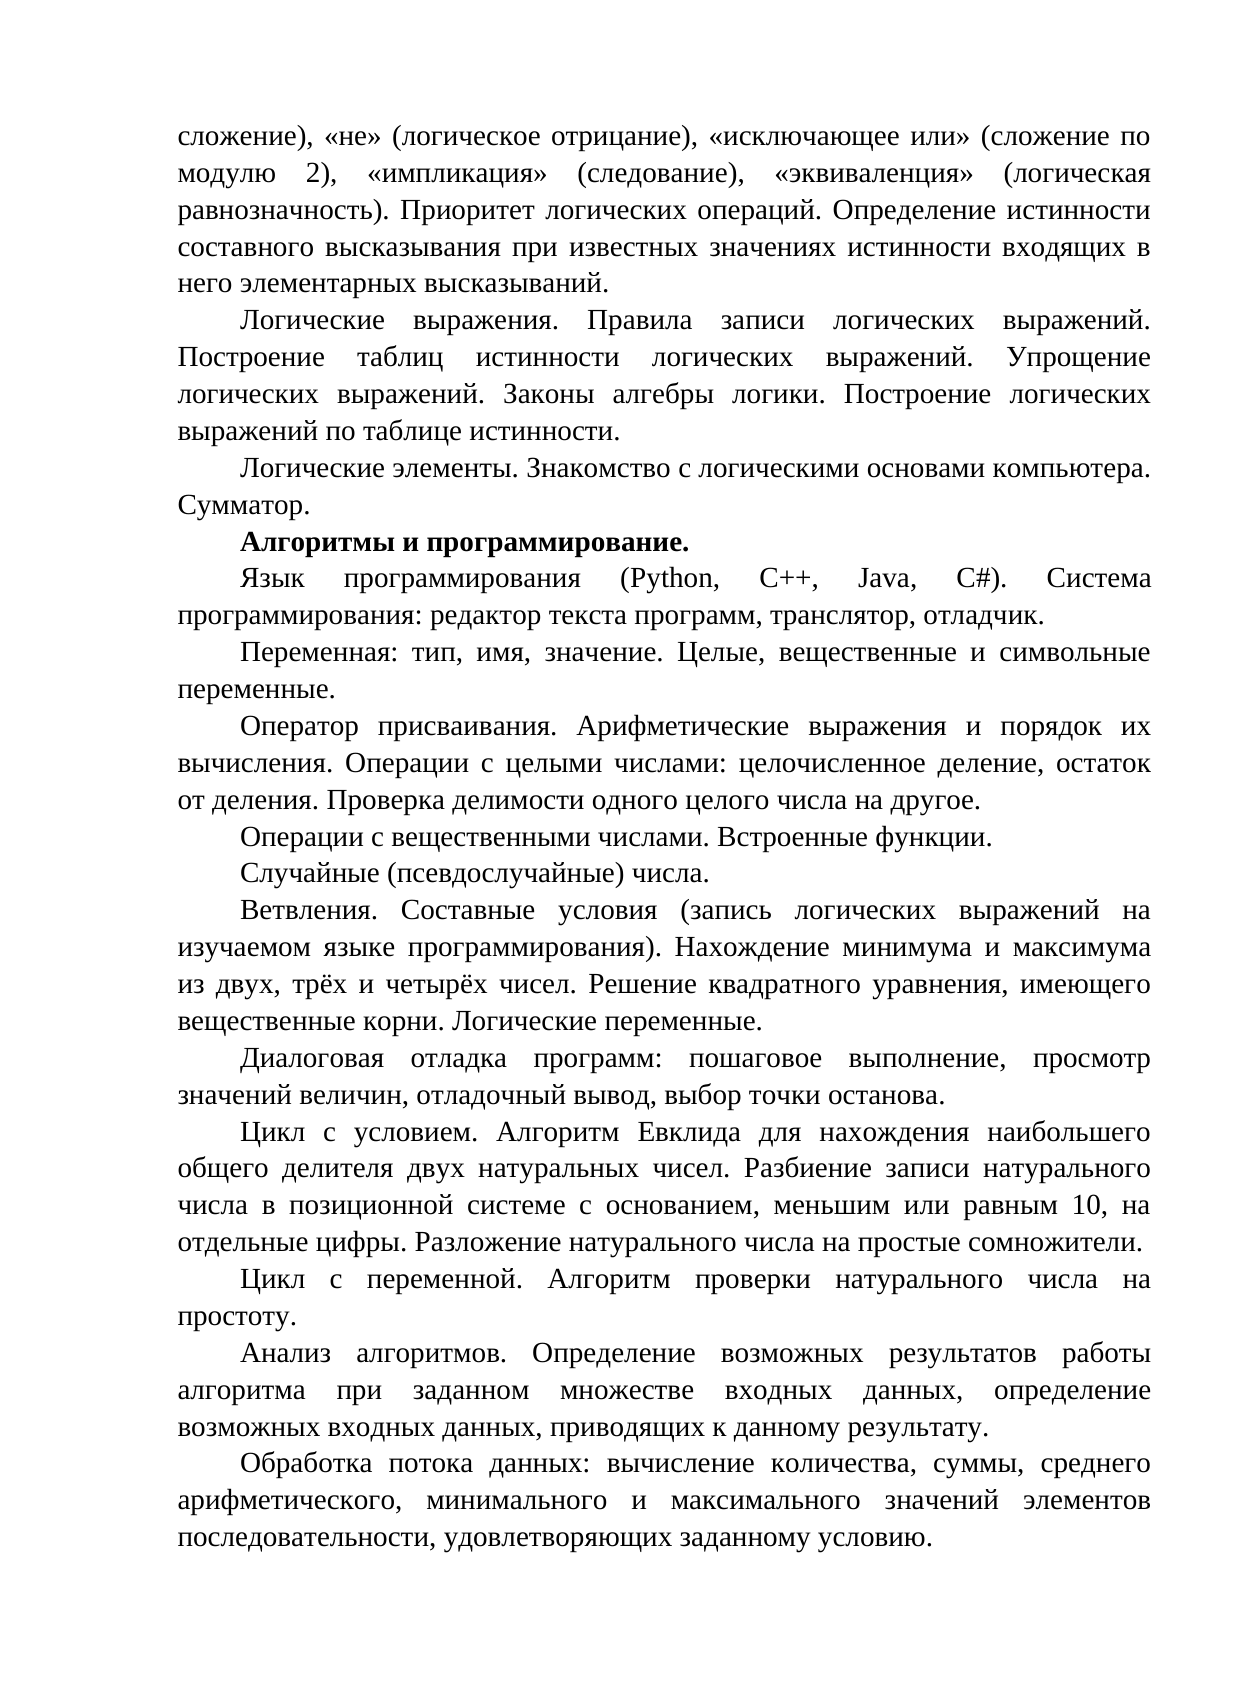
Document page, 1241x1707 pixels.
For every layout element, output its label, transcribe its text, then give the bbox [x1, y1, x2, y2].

text Переменная: тип, имя, значение. Целые, вещественные и символьные переменные. [177, 634, 1152, 705]
text Анализ алгоритмов. Определение возможных результатов работы алгоритма при заданном множестве входных данных, определение возможных входных данных, приводящих к данному результату. [177, 1335, 1152, 1442]
text Алгоритмы и программирование. [177, 524, 1152, 557]
text Ветвления. Составные условия (запись логических выражений на изучаемом языке программирования). Нахождение минимума и максимума из двух, трёх и четырёх чисел. Решение квадратного уравнения, имеющего вещественные корни. Логические переменные. [177, 892, 1152, 1037]
text Случайные (псевдослучайные) числа. [177, 856, 1152, 889]
text Операции с вещественными числами. Встроенные функции. [177, 819, 1152, 852]
text Оператор присваивания. Арифметические выражения и порядок их вычисления. Операции с целыми числами: целочисленное деление, остаток от деления. Проверка делимости одного целого числа на другое. [177, 708, 1152, 815]
text Логические элементы. Знакомство с логическими основами компьютера. Сумматор. [177, 450, 1152, 520]
text Обработка потока данных: вычисление количества, суммы, среднего арифметического, минимального и максимального значений элементов последовательности, удовлетворяющих заданному условию. [177, 1446, 1152, 1553]
text Цикл с условием. Алгоритм Евклида для нахождения наибольшего общего делителя двух натуральных чисел. Разбиение записи натурального числа в позиционной системе с основанием, меньшим или равным 10, на отдельные цифры. Разложение натурального числа на простые сомножители. [177, 1114, 1152, 1258]
text Язык программирования (Python, C++, Java, C#). Система программирования: редактор текста программ, транслятор, отладчик. [177, 561, 1152, 631]
text Диалоговая отладка программ: пошаговое выполнение, просмотр значений величин, отладочный вывод, выбор точки останова. [177, 1040, 1152, 1110]
text Цикл с переменной. Алгоритм проверки натурального числа на простоту. [177, 1261, 1152, 1332]
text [177, 118, 1152, 299]
text Логические выражения. Правила записи логических выражений. Построение таблиц истинности логических выражений. Упрощение логических выражений. Законы алгебры логики. Построение логических выражений по таблице истинности. [177, 302, 1152, 447]
